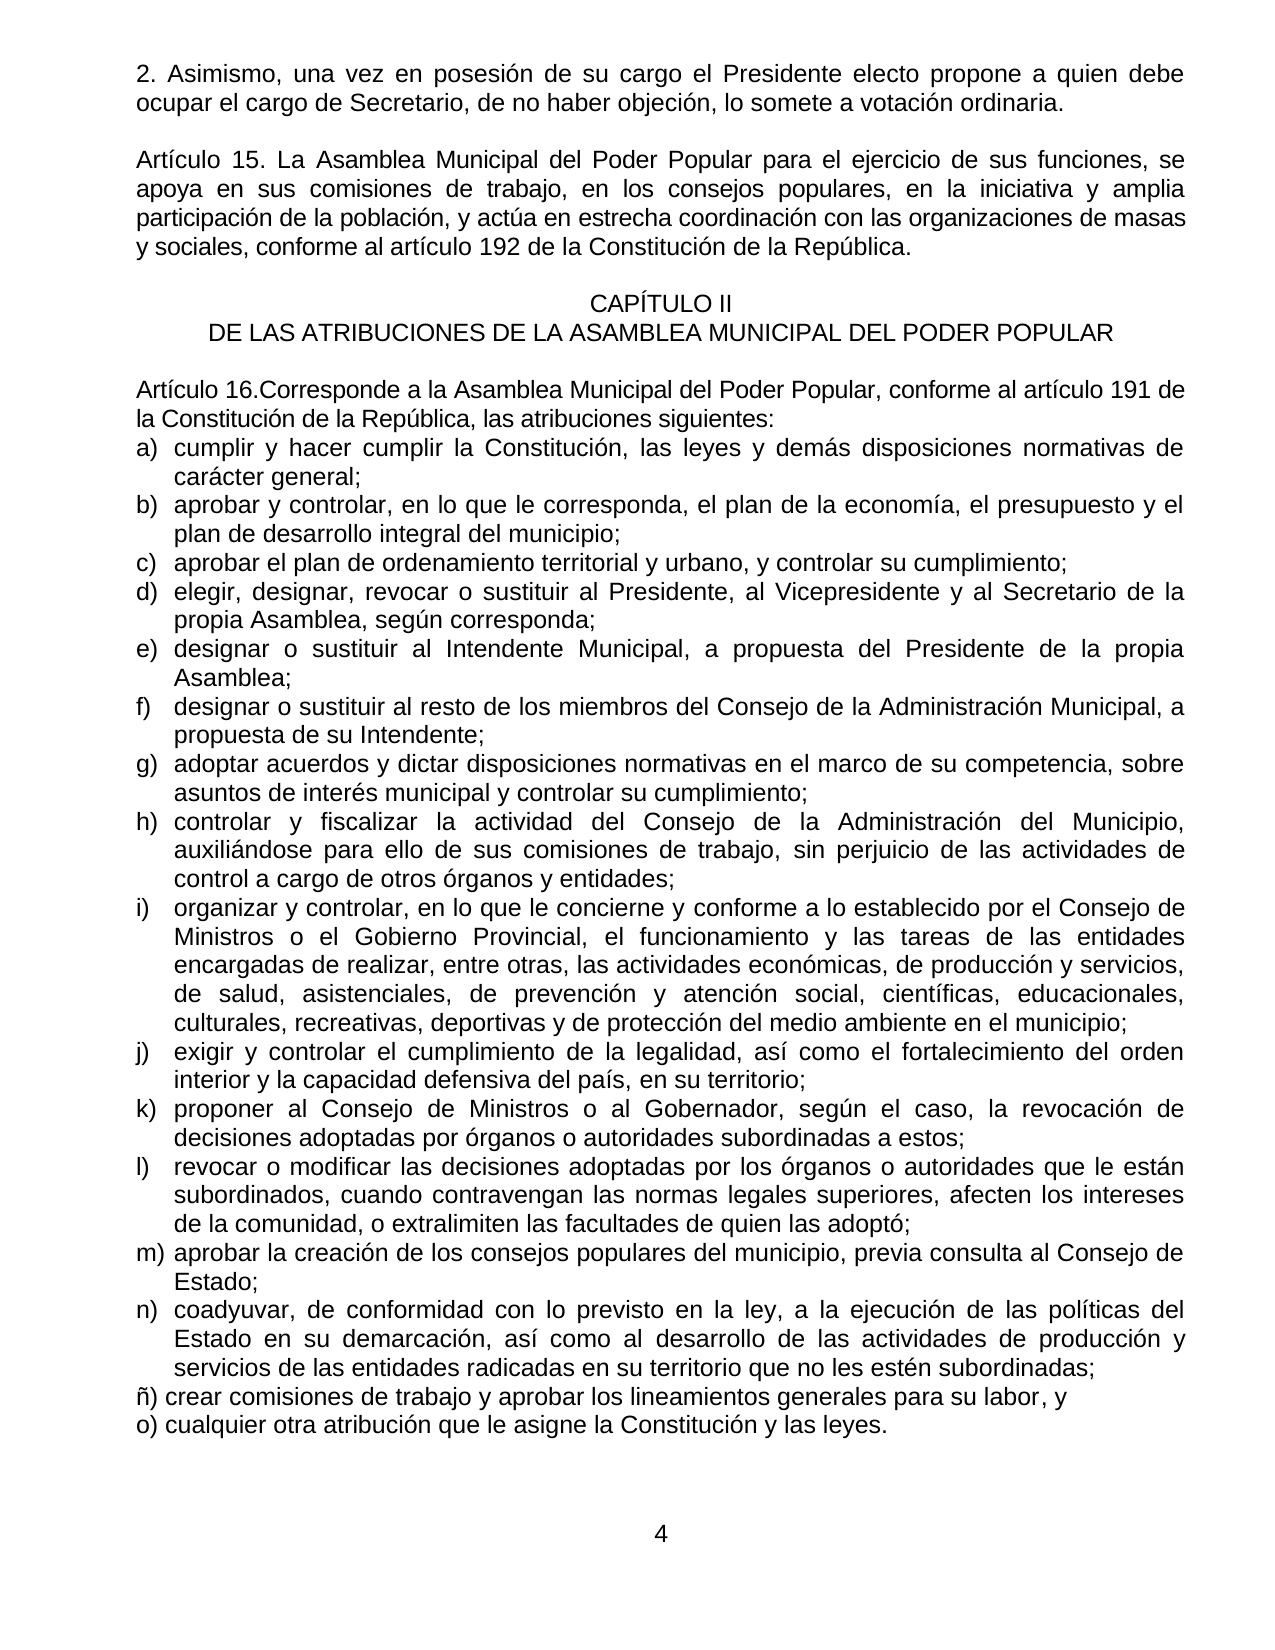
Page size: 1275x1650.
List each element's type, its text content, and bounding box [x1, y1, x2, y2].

text Artículo 16.Corresponde a la Asamblea Municipal del Poder Popular, conforme al artículo 191 de la Constitución de la República, las atribuciones siguientes: [136, 375, 1186, 433]
text CAPÍTULO II [136, 289, 1186, 318]
list aprobar el plan de ordenamiento territorial y urbano, y controlar su cumplimiento; [136, 548, 1186, 577]
text DE LAS ATRIBUCIONES DE LA ASAMBLEA MUNICIPAL DEL PODER POPULAR [136, 318, 1186, 347]
list elegir, designar, revocar o sustituir al Presidente, al Vicepresidente y al Secretario de la propia Asamblea, según corresponda; [136, 577, 1186, 634]
list controlar y fiscalizar la actividad del Consejo de la Administración del Municipio, auxiliándose para ello de sus comisiones de trabajo, sin perjuicio de las actividades de control a cargo de otros órganos y entidades; [136, 807, 1186, 893]
list aprobar y controlar, en lo que le corresponda, el plan de la economía, el presupuesto y el plan de desarrollo integral del municipio; [136, 490, 1186, 548]
list proponer al Consejo de Ministros o al Gobernador, según el caso, la revocación de decisiones adoptadas por órganos o autoridades subordinadas a estos; [136, 1094, 1186, 1152]
list ñ) crear comisiones de trabajo y aprobar los lineamientos generales para su labor, y [136, 1382, 1186, 1410]
list revocar o modificar las decisiones adoptadas por los órganos o autoridades que le están subordinados, cuando contravengan las normas legales superiores, afecten los intereses de la comunidad, o extralimiten las facultades de quien las adoptó; [136, 1152, 1186, 1238]
list designar o sustituir al Intendente Municipal, a propuesta del Presidente de la propia Asamblea; [136, 634, 1186, 692]
list coadyuvar, de conformidad con lo previsto en la ley, a la ejecución de las políticas del Estado en su demarcación, así como al desarrollo de las actividades de producción y servicios de las entidades radicadas en su territorio que no les estén subordinadas; [136, 1295, 1186, 1382]
list organizar y controlar, en lo que le concierne y conforme a lo establecido por el Consejo de Ministros o el Gobierno Provincial, el funcionamiento y las tareas de las entidades encargadas de realizar, entre otras, las actividades económicas, de producción y servicios, de salud, asistenciales, de prevención y atención social, científicas, educacionales, culturales, recreativas, deportivas y de protección del medio ambiente en el municipio; [136, 893, 1186, 1037]
list designar o sustituir al resto de los miembros del Consejo de la Administración Municipal, a propuesta de su Intendente; [136, 692, 1186, 749]
text Artículo 15. La Asamblea Municipal del Poder Popular para el ejercicio de sus funciones, se apoya en sus comisiones de trabajo, en los consejos populares, en la iniciativa y amplia participación de la población, y actúa en estrecha coordinación con las organizaciones de masas y sociales, conforme al artículo 192 de la Constitución de la República. [136, 145, 1186, 260]
list exigir y controlar el cumplimiento de la legalidad, así como el fortalecimiento del orden interior y la capacidad defensiva del país, en su territorio; [136, 1037, 1186, 1094]
list o) cualquier otra atribución que le asigne la Constitución y las leyes. [136, 1410, 1186, 1439]
list aprobar la creación de los consejos populares del municipio, previa consulta al Consejo de Estado; [136, 1238, 1186, 1295]
list adoptar acuerdos y dictar disposiciones normativas en el marco de su competencia, sobre asuntos de interés municipal y controlar su cumplimiento; [136, 749, 1186, 807]
text 2. Asimismo, una vez en posesión de su cargo el Presidente electo propone a quien debe ocupar el cargo de Secretario, de no haber objeción, lo somete a votación ordinaria. [136, 59, 1186, 117]
list cumplir y hacer cumplir la Constitución, las leyes y demás disposiciones normativas de carácter general; [136, 433, 1186, 490]
